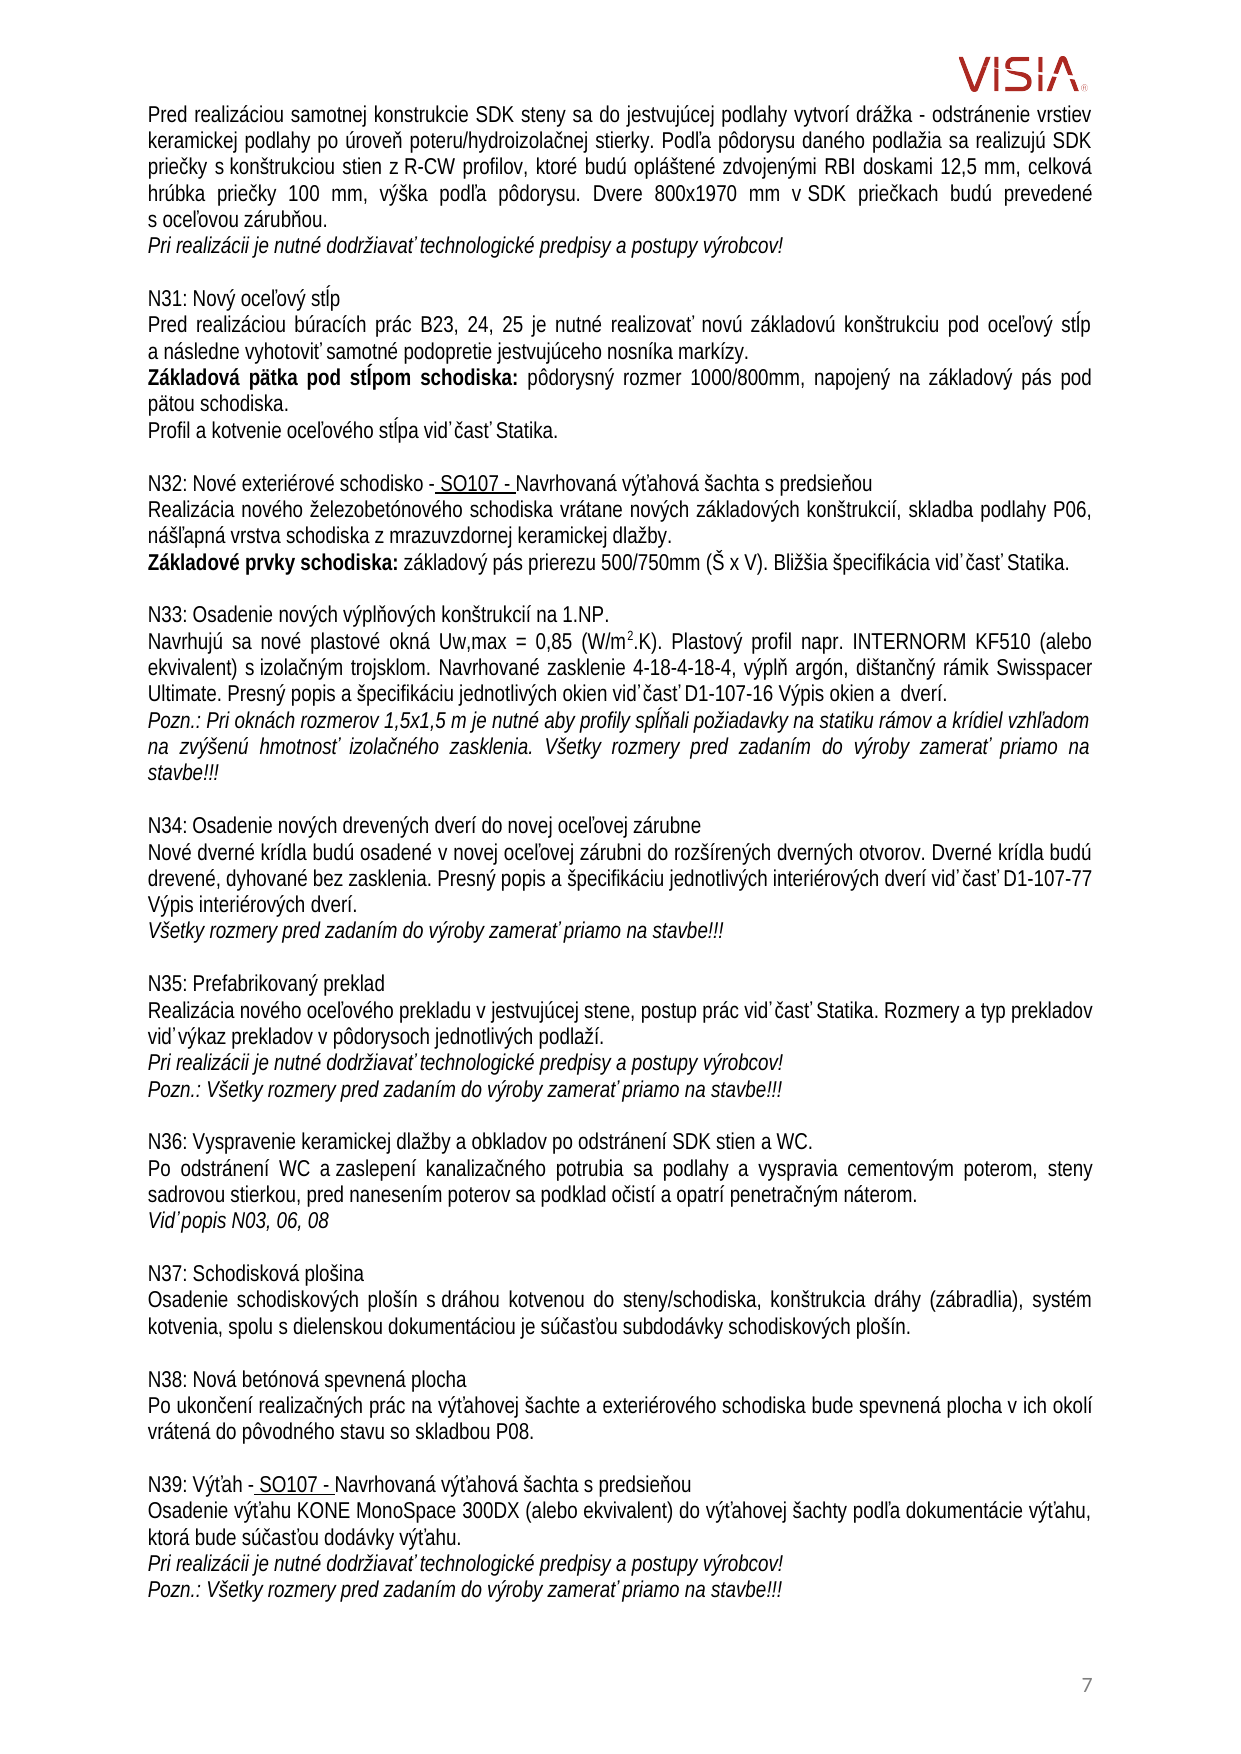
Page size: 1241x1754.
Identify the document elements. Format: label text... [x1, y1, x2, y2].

text Základová pätka pod stĺpom schodiska: pôdorysný rozmer 1000/800mm, napojený na základový pás pod pätou schodiska. [148, 364, 1092, 417]
text Pri realizácii je nutné dodržiavať technologické predpisy a postupy výrobcov! [148, 1550, 1092, 1576]
text Realizácia nového železobetónového schodiska vrátane nových základových konštrukcií, skladba podlahy P06, nášľapná vrstva schodiska z mrazuvzdornej keramickej dlažby. [148, 496, 1092, 548]
text Základové prvky schodiska: základový pás prierezu 500/750mm (Š x V). Bližšia špecifikácia viď časť Statika. [148, 548, 1092, 575]
text N33: Osadenie nových výplňových konštrukcií na 1.NP. [148, 601, 1092, 628]
text Pozn.: Všetky rozmery pred zadaním do výroby zamerať priamo na stavbe!!! [148, 1576, 1092, 1603]
text Pri realizácii je nutné dodržiavať technologické predpisy a postupy výrobcov! [148, 1049, 1092, 1076]
text Pred realizáciou samotnej konstrukcie SDK steny sa do jestvujúcej podlahy vytvorí drážka - odstránenie vrstiev keramickej podlahy po úroveň poteru/hydroizolačnej stierky. Podľa pôdorysu daného podlažia sa realizujú SDK priečky s konštrukciou stien z R-CW profilov, ktoré budú opláštené zdvojenými RBI doskami 12,5 mm, celková hrúbka priečky 100 mm, výška podľa pôdorysu. Dvere 800x1970 mm v SDK priečkach budú prevedené s oceľovou zárubňou. [148, 101, 1092, 232]
text N34: Osadenie nových drevených dverí do novej oceľovej zárubne [148, 812, 1092, 838]
text N37: Schodisková plošina [148, 1260, 1092, 1286]
text Osadenie výťahu KONE MonoSpace 300DX (alebo ekvivalent) do výťahovej šachty podľa dokumentácie výťahu, ktorá bude súčasťou dodávky výťahu. [148, 1497, 1092, 1550]
text Po odstránení WC a zaslepení kanalizačného potrubia sa podlahy a vyspravia cementovým poterom, steny sadrovou stierkou, pred nanesením poterov sa podklad očistí a opatrí penetračným náterom. [148, 1155, 1092, 1207]
text N35: Prefabrikovaný preklad [148, 970, 1092, 997]
text Profil a kotvenie oceľového stĺpa viď časť Statika. [148, 417, 1092, 443]
text Pozn.: Všetky rozmery pred zadaním do výroby zamerať priamo na stavbe!!! [148, 1076, 1092, 1102]
text Všetky rozmery pred zadaním do výroby zamerať priamo na stavbe!!! [148, 917, 1092, 944]
text N39: Výťah - SO107 - Navrhovaná výťahová šachta s predsieňou [148, 1471, 1092, 1497]
text N38: Nová betónová spevnená plocha [148, 1366, 1092, 1392]
text Osadenie schodiskových plošín s dráhou kotvenou do steny/schodiska, konštrukcia dráhy (zábradlia), systém kotvenia, spolu s dielenskou dokumentáciou je súčasťou subdodávky schodiskových plošín. [148, 1286, 1092, 1339]
text Pred realizáciou búracích prác B23, 24, 25 je nutné realizovať novú základovú konštrukciu pod oceľový stĺp a následne vyhotoviť samotné podopretie jestvujúceho nosníka markízy. [148, 311, 1092, 364]
text Realizácia nového oceľového prekladu v jestvujúcej stene, postup prác viď časť Statika. Rozmery a typ prekladov viď výkaz prekladov v pôdorysoch jednotlivých podlaží. [148, 997, 1092, 1049]
text N32: Nové exteriérové schodisko - SO107 - Navrhovaná výťahová šachta s predsieňou [148, 469, 1092, 496]
text Pozn.: Pri oknách rozmerov 1,5x1,5 m je nutné aby profily spĺňali požiadavky na statiku rámov a krídiel vzhľadom na zvýšenú hmotnosť izolačného zasklenia. Všetky rozmery pred zadaním do výroby zamerať priamo na stavbe!!! [148, 707, 1092, 786]
text Navrhujú sa nové plastové okná Uw,max = 0,85 (W/m2.K). Plastový profil napr. INTERNORM KF510 (alebo ekvivalent) s izolačným trojsklom. Navrhované zasklenie 4-18-4-18-4, výplň argón, dištančný rámik Swisspacer Ultimate. Presný popis a špecifikáciu jednotlivých okien viď časť D1-107-16 Výpis okien a dverí. [148, 628, 1092, 707]
text Po ukončení realizačných prác na výťahovej šachte a exteriérového schodiska bude spevnená plocha v ich okolí vrátená do pôvodného stavu so skladbou P08. [148, 1392, 1092, 1444]
picture [958, 56, 1088, 92]
text Viď popis N03, 06, 08 [148, 1207, 1092, 1234]
text Pri realizácii je nutné dodržiavať technologické predpisy a postupy výrobcov! [148, 232, 1092, 259]
text Nové dverné krídla budú osadené v novej oceľovej zárubni do rozšírených dverných otvorov. Dverné krídla budú drevené, dyhované bez zasklenia. Presný popis a špecifikáciu jednotlivých interiérových dverí viď časť D1-107-77 Výpis interiérových dverí. [148, 838, 1092, 917]
text N36: Vyspravenie keramickej dlažby a obkladov po odstránení SDK stien a WC. [148, 1128, 1092, 1155]
text N31: Nový oceľový stĺp [148, 285, 1092, 311]
